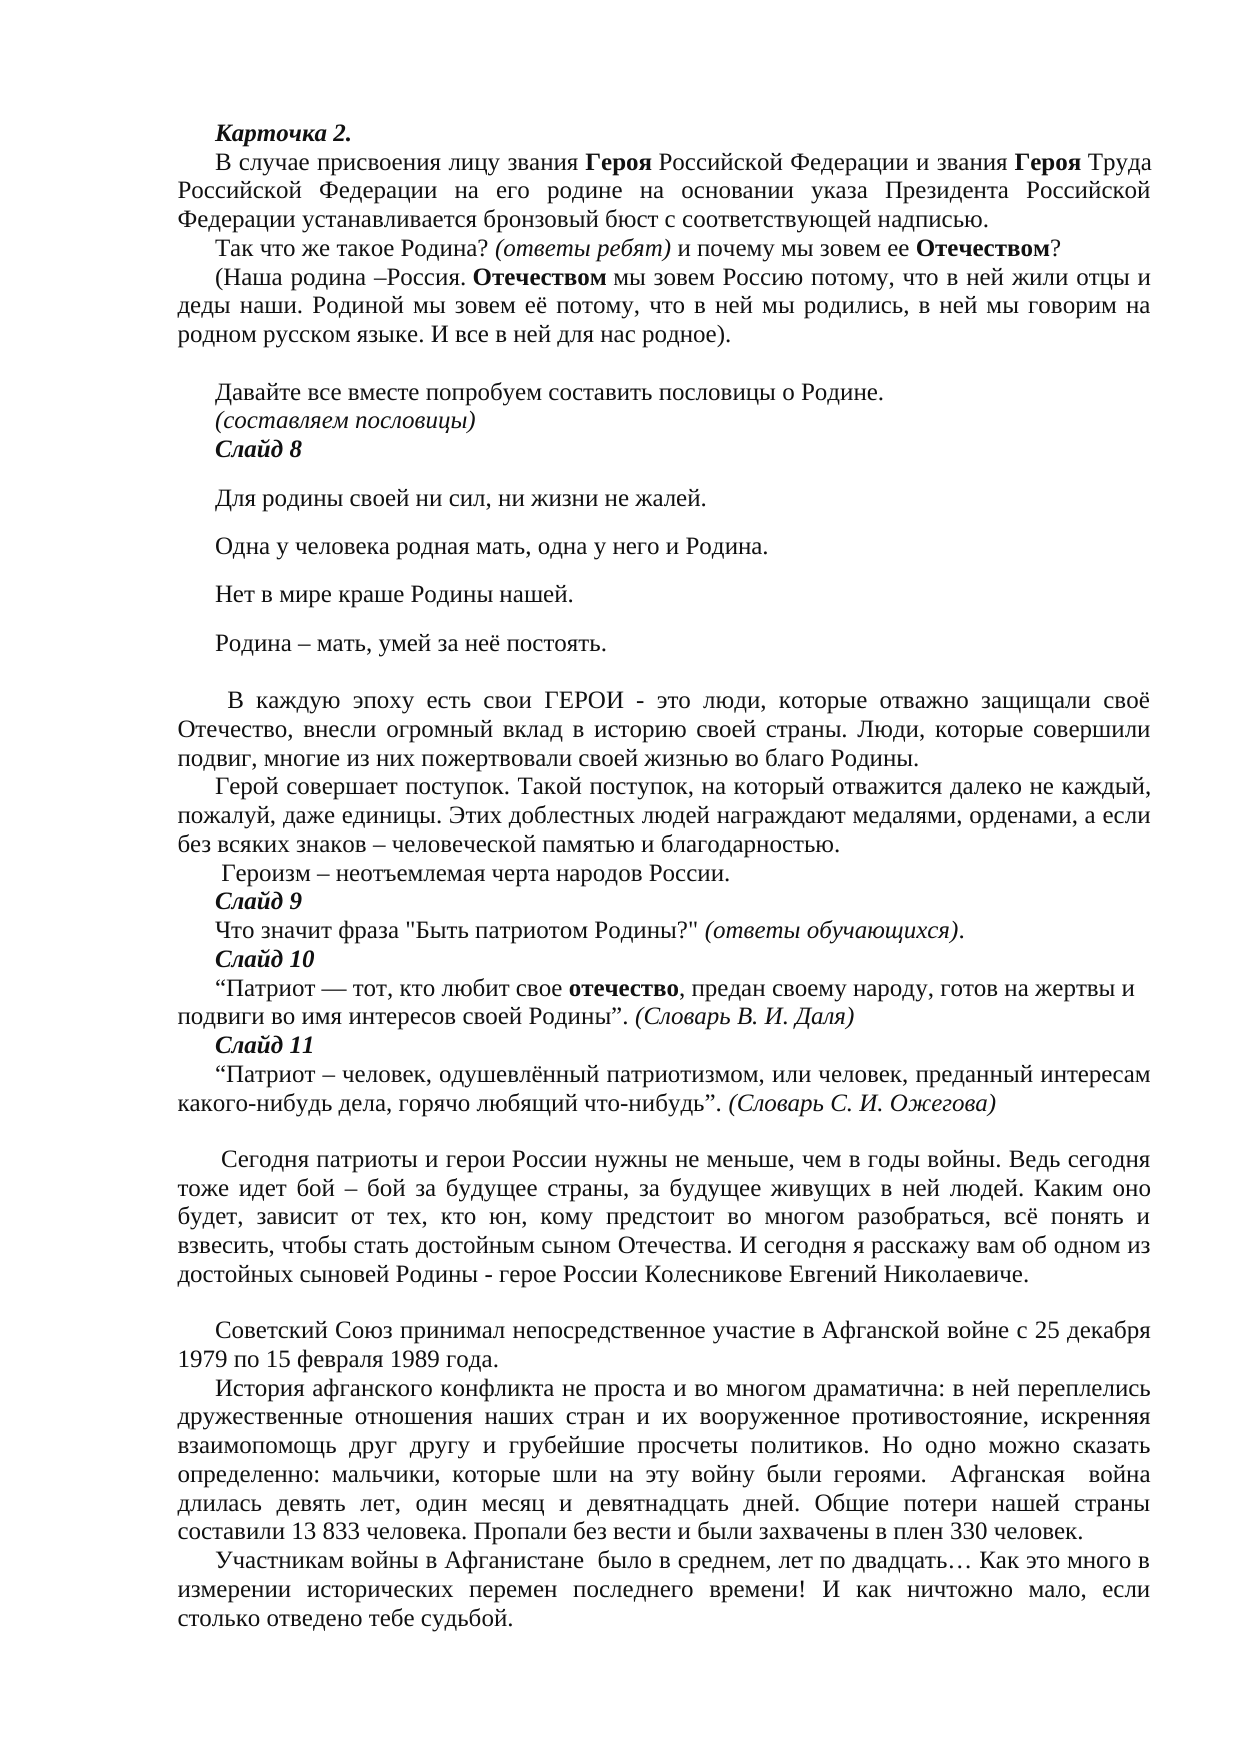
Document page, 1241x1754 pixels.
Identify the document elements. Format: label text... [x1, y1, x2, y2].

text Одна у человека родная мать, одна у него и Родина. [177, 531, 1152, 560]
text Так что же такое Родина? (ответы ребят) и почему мы зовем ее Отечеством? [177, 233, 1152, 262]
text В каждую эпоху есть свои ГЕРОИ - это люди, которые отважно защищали своё Отечество, внесли огромный вклад в историю своей страны. Люди, которые совершили подвиг, многие из них пожертвовали своей жизнью во благо Родины. [177, 685, 1152, 771]
text Слайд 10 [177, 944, 1152, 973]
text В случае присвоения лицу звания Героя Российской Федерации и звания Героя Труда Российской Федерации на его родине на основании указа Президента Российской Федерации устанавливается бронзовый бюст с соответствующей надписью. [177, 147, 1152, 233]
text Героизм – неотъемлемая черта народов России. [177, 858, 1152, 886]
text История афганского конфликта не проста и во многом драматична: в ней переплелись дружественные отношения наших стран и их вооруженное противостояние, искренняя взаимопомощь друг другу и грубейшие просчеты политиков. Но одно можно сказать определенно: мальчики, которые шли на эту войну были героями. Афганская война длилась девять лет, один месяц и девятнадцать дней. Общие потери нашей страны составили 13 833 человека. Пропали без вести и были захвачены в плен 330 человек. [177, 1373, 1152, 1545]
text Советский Союз принимал непосредственное участие в Афганской войне с 25 декабря 1979 по 15 февраля 1989 года. [177, 1315, 1152, 1373]
text (Наша родина –Россия. Отечеством мы зовем Россию потому, что в ней жили отцы и деды наши. Родиной мы зовем её потому, что в ней мы родились, в ней мы говорим на родном русском языке. И все в ней для нас родное). [177, 262, 1152, 348]
text Нет в мире краше Родины нашей. [177, 579, 1152, 608]
text Для родины своей ни сил, ни жизни не жалей. [177, 483, 1152, 511]
text “Патриот — тот, кто любит свое отечество, предан своему народу, готов на жертвы и подвиги во имя интересов своей Родины”. (Словарь В. И. Даля) [177, 973, 1152, 1030]
text Карточка 2. [177, 118, 1152, 147]
text Сегодня патриоты и герои России нужны не меньше, чем в годы войны. Ведь сегодня тоже идет бой – бой за будущее страны, за будущее живущих в ней людей. Каким оно будет, зависит от тех, кто юн, кому предстоит во многом разобраться, всё понять и взвесить, чтобы стать достойным сыном Отечества. И сегодня я расскажу вам об одном из достойных сыновей Родины - герое России Колесникове Евгений Николаевиче. [177, 1144, 1152, 1288]
text Слайд 11 [177, 1030, 1152, 1059]
text Участникам войны в Афганистане было в среднем, лет по двадцать… Как это много в измерении исторических перемен последнего времени! И как ничтожно мало, если столько отведено тебе судьбой. [177, 1545, 1152, 1631]
text Герой совершает поступок. Такой поступок, на который отважится далеко не каждый, пожалуй, даже единицы. Этих доблестных людей награждают медалями, орденами, а если без всяких знаков – человеческой памятью и благодарностью. [177, 771, 1152, 858]
text Что значит фраза "Быть патриотом Родины?" (ответы обучающихся). [177, 915, 1152, 944]
text (составляем пословицы) [177, 406, 1152, 434]
text Слайд 9 [177, 886, 1152, 915]
text Родина – мать, умей за неё постоять. [177, 628, 1152, 656]
text “Патриот – человек, одушевлённый патриотизмом, или человек, преданный интересам какого-нибудь дела, горячо любящий что-нибудь”. (Словарь С. И. Ожегова) [177, 1059, 1152, 1116]
text Давайте все вместе попробуем составить пословицы о Родине. [177, 377, 1152, 406]
text Слайд 8 [177, 434, 1152, 463]
